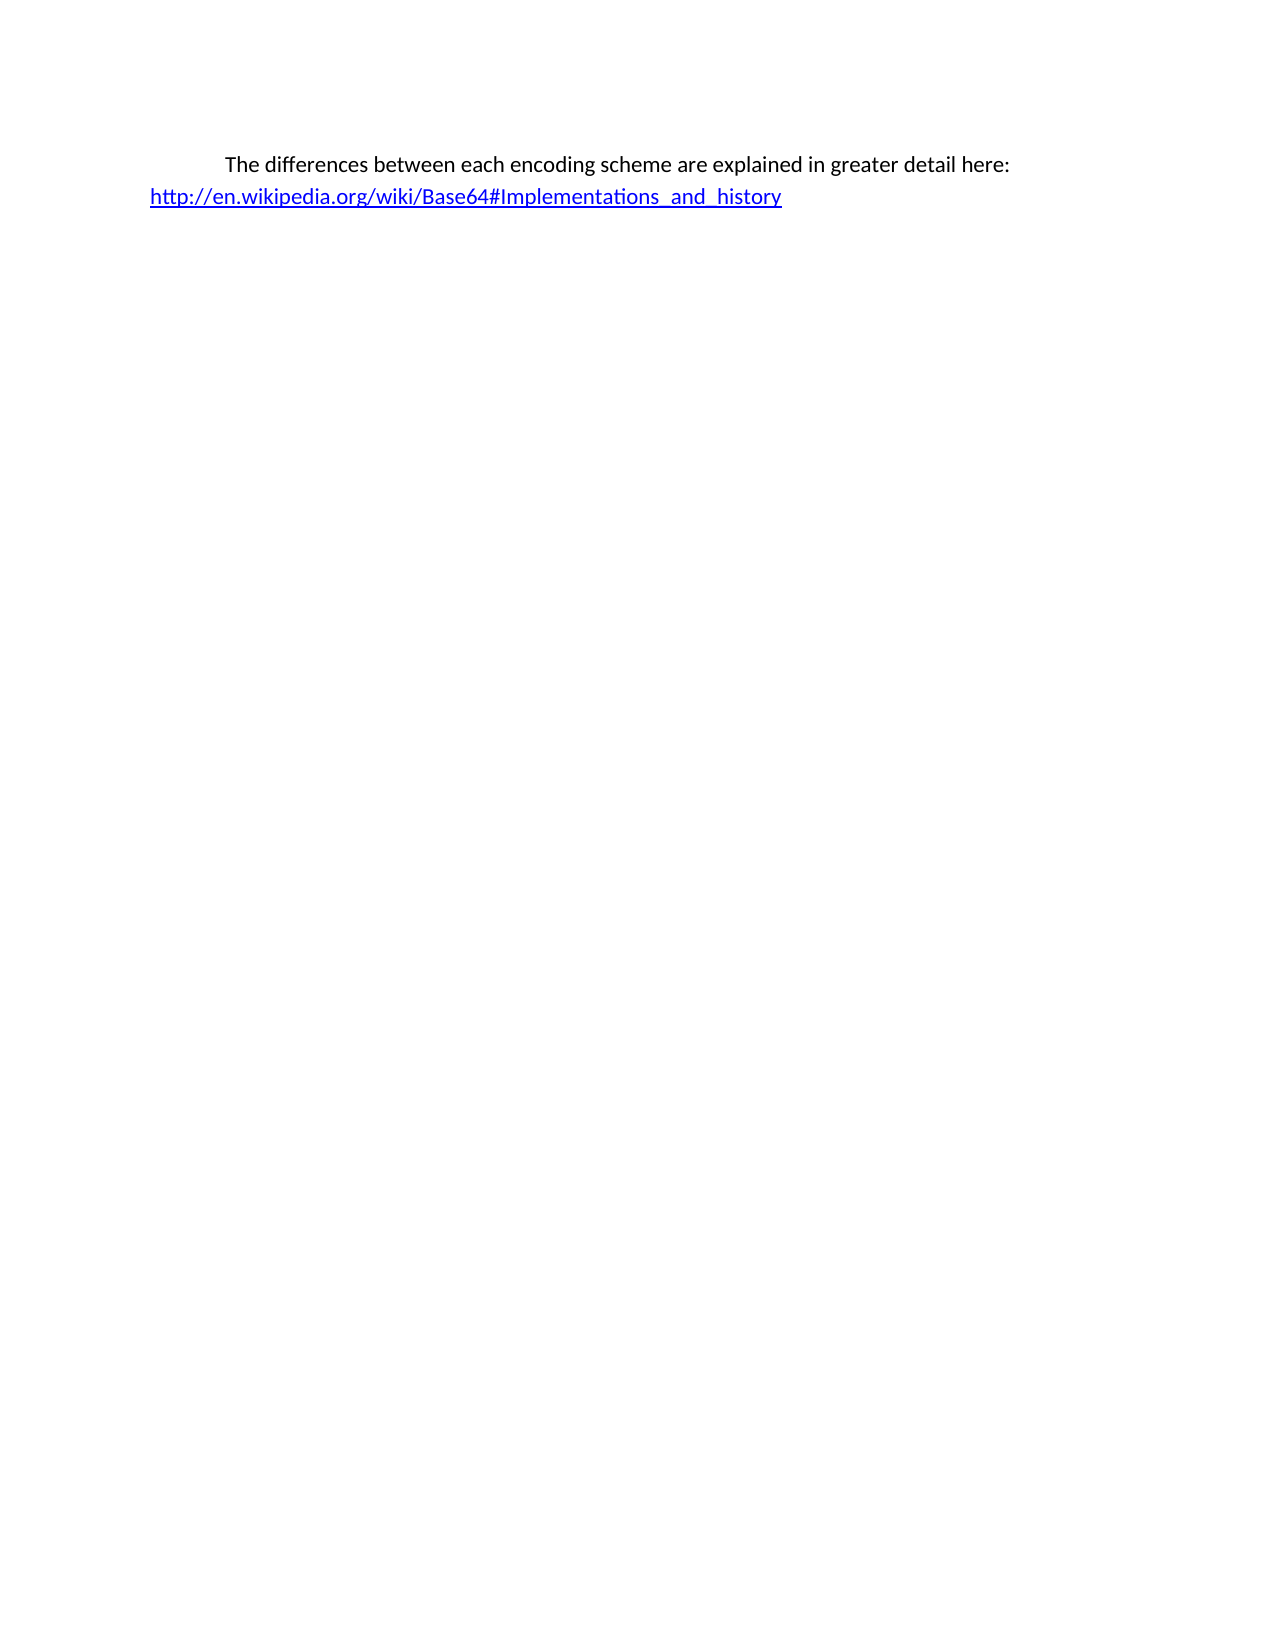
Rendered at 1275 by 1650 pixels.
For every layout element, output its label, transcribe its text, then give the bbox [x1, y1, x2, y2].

text The differences between each encoding scheme are explained in greater detail here: http://en.wikipedia.org/wiki/Base64#Implementations_and_history [150, 150, 1125, 210]
